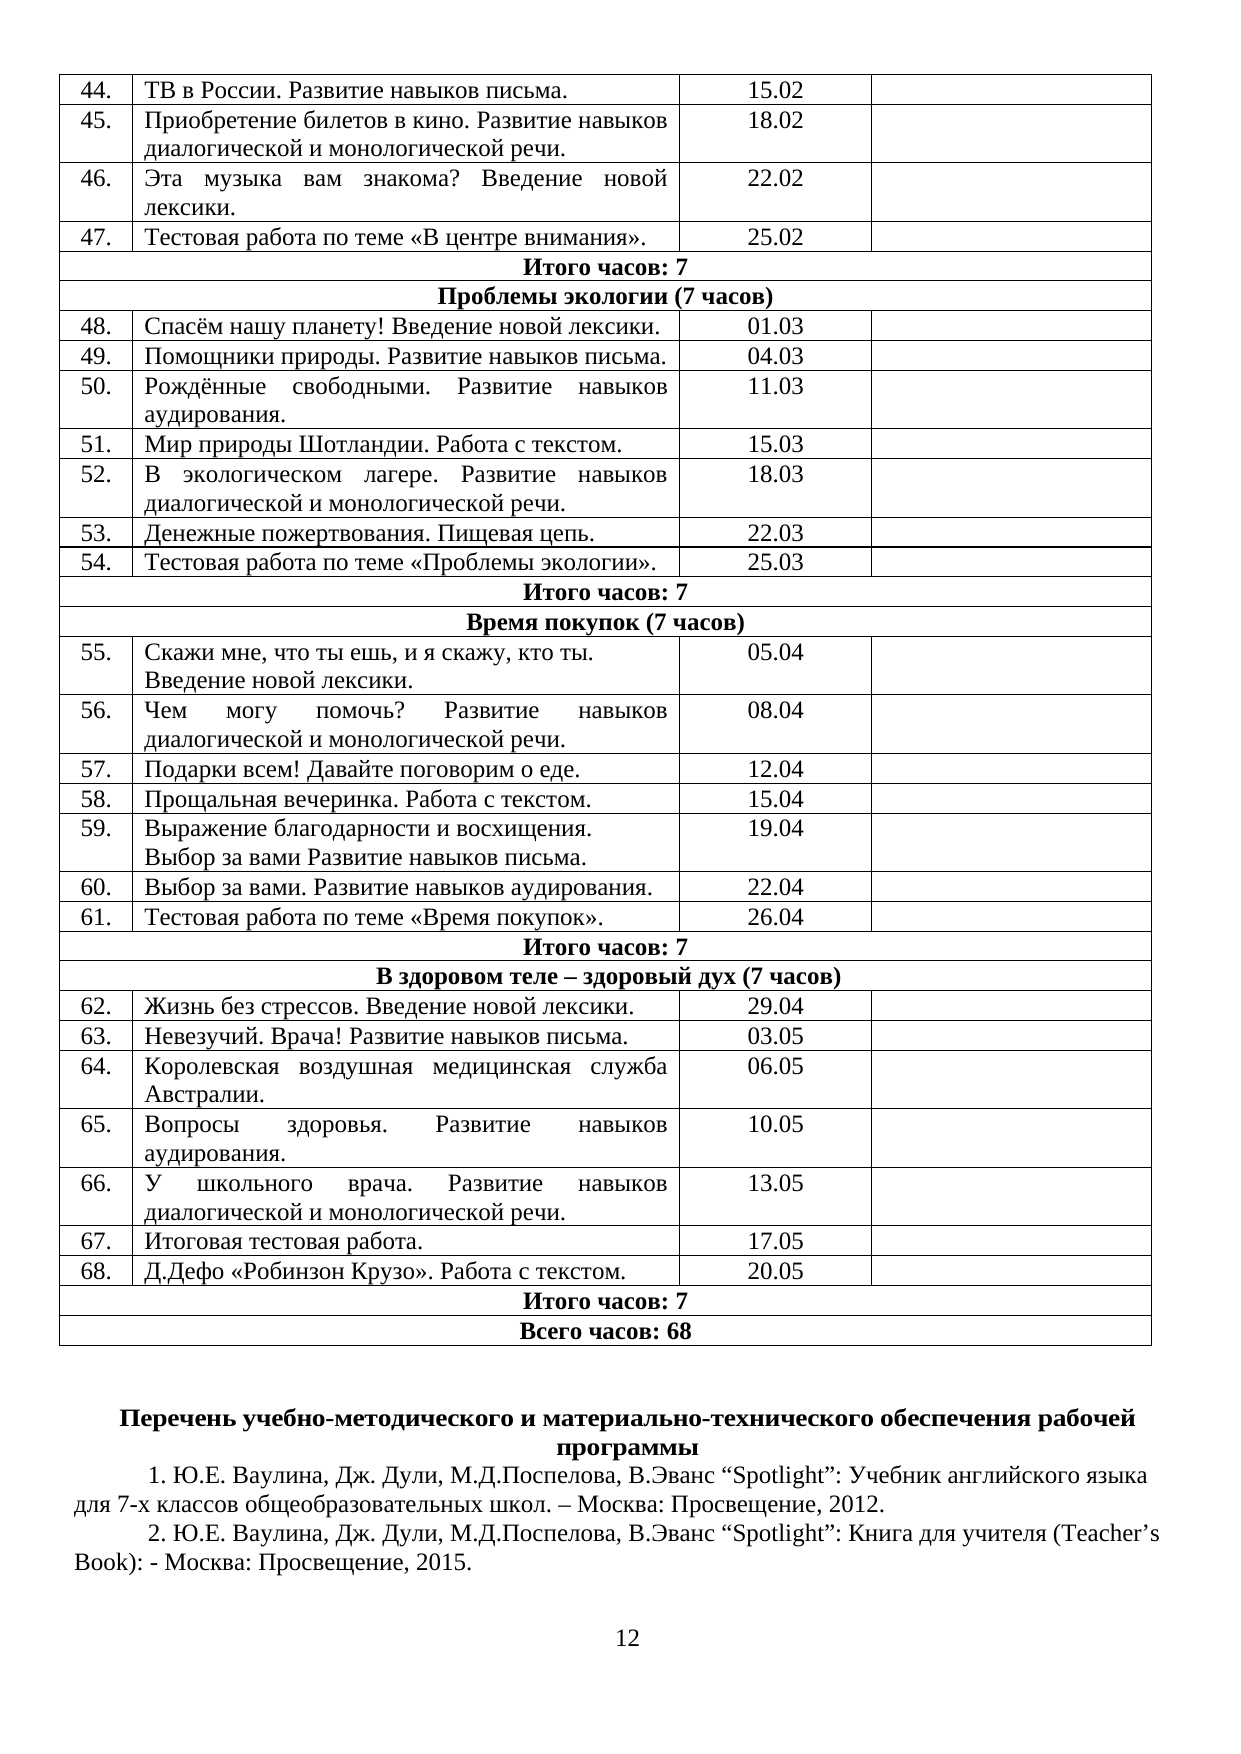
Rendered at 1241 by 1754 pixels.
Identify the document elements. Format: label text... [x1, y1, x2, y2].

table_cell 22.02 [680, 163, 871, 221]
table_cell [872, 311, 1151, 340]
table_cell [872, 163, 1151, 221]
table_cell [872, 1256, 1151, 1285]
table_cell Итого часов: 7 [60, 932, 1151, 960]
table_cell [872, 902, 1151, 931]
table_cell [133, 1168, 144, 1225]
list 1. Ю.Е. Ваулина, Дж. Дули, М.Д.Поспелова, В.Эванс “Spotlight”: Учебник английского языка для 7-х классов общеобразовательных школ. – Москва: Просвещение, 2012. [74, 1461, 1181, 1518]
table_cell 29.04 [680, 991, 871, 1020]
table_cell 49. [60, 341, 132, 370]
table_cell 44. [60, 75, 132, 104]
table_cell [872, 105, 1151, 162]
table_cell 15.04 [680, 784, 871, 812]
table_cell У школьного врача. Развитие навыков диалогической и монологической речи. [566, 1168, 679, 1225]
table_cell [872, 754, 1151, 783]
table_cell 59. [60, 814, 132, 871]
table_cell Итого часов: 7 [60, 1286, 1151, 1315]
table_cell 15.02 [680, 75, 871, 104]
table_cell 58. [60, 784, 132, 812]
table_cell 52. [60, 459, 132, 517]
table_cell 56. [60, 695, 132, 753]
table_cell 45. [60, 105, 132, 162]
table_cell [872, 429, 1151, 458]
table_cell 68. [60, 1256, 132, 1285]
table_cell Время покупок (7 часов) [60, 607, 1151, 636]
table_cell Помощники природы. Развитие навыков письма. [133, 341, 679, 370]
table_cell Д.Дефо «Робинзон Крузо». Работа с текстом. [133, 1256, 679, 1285]
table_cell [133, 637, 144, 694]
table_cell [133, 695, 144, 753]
table_cell 13.05 [680, 1168, 871, 1225]
table_cell 60. [60, 872, 132, 901]
table_cell 46. [60, 163, 132, 221]
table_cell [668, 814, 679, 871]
table_cell Рождённые свободными. Развитие навыков аудирования. [133, 371, 679, 428]
table_cell 26.04 [680, 902, 871, 931]
table_cell [872, 695, 1151, 753]
table_cell Подарки всем! Давайте поговорим о еде. [133, 754, 679, 783]
table_cell Чем могу помочь? Развитие навыков диалогической и монологической речи. [566, 695, 679, 753]
table_cell 03.05 [680, 1021, 871, 1050]
table_cell 67. [60, 1226, 132, 1255]
table_cell 66. [60, 1168, 132, 1225]
table_cell Тестовая работа по теме «Проблемы экологии». [133, 548, 679, 576]
table_cell 22.04 [680, 872, 871, 901]
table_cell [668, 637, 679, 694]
table_cell В экологическом лагере. Развитие навыков диалогической и монологической речи. [566, 459, 679, 517]
table_cell 17.05 [680, 1226, 871, 1255]
table_cell [872, 991, 1151, 1020]
table_cell [872, 371, 1151, 428]
table_cell [872, 1109, 1151, 1167]
table_cell 06.05 [680, 1051, 871, 1108]
list Перечень учебно-методического и материально-технического обеспечения рабочей программы [74, 1403, 1181, 1461]
table_cell 18.02 [680, 105, 871, 162]
table_cell 25.02 [680, 222, 871, 251]
table_cell 04.03 [680, 341, 871, 370]
table_cell Всего часов: 68 [60, 1316, 1151, 1344]
table_cell 15.03 [680, 429, 871, 458]
table_cell Итого часов: 7 [60, 577, 1151, 606]
table_cell [872, 1226, 1151, 1255]
table_cell 57. [60, 754, 132, 783]
table_cell Тестовая работа по теме «Время покупок». [133, 902, 679, 931]
table_cell 53. [60, 518, 132, 546]
table_cell Денежные пожертвования. Пищевая цепь. [133, 518, 679, 546]
table_cell 08.04 [680, 695, 871, 753]
table_cell 61. [60, 902, 132, 931]
table_cell [872, 637, 1151, 694]
table_cell [872, 1021, 1151, 1050]
table_cell Невезучий. Врача! Развитие навыков письма. [133, 1021, 679, 1050]
table_cell 10.05 [680, 1109, 871, 1167]
table_cell Итоговая тестовая работа. [133, 1226, 679, 1255]
table_cell [872, 518, 1151, 546]
table_cell 25.03 [680, 548, 871, 576]
table_cell Тестовая работа по теме «В центре внимания». [133, 222, 679, 251]
table_cell Выбор за вами. Развитие навыков аудирования. [133, 872, 679, 901]
table_cell 62. [60, 991, 132, 1020]
table_cell [872, 459, 1151, 517]
table_cell Жизнь без стрессов. Введение новой лексики. [133, 991, 679, 1020]
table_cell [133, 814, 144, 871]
table_cell 55. [60, 637, 132, 694]
table_cell 64. [60, 1051, 132, 1108]
table_cell [872, 1051, 1151, 1108]
table_cell [872, 814, 1151, 871]
table_cell 54. [60, 548, 132, 576]
table_cell Приобретение билетов в кино. Развитие навыков диалогической и монологической речи. [133, 105, 679, 162]
table_cell Проблемы экологии (7 часов) [60, 281, 1151, 310]
table_cell 01.03 [680, 311, 871, 340]
table_cell 05.04 [680, 637, 871, 694]
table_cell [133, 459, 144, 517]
table_cell [872, 784, 1151, 812]
table_cell ТВ в России. Развитие навыков письма. [133, 75, 679, 104]
table_cell Мир природы Шотландии. Работа с текстом. [133, 429, 679, 458]
table_cell 19.04 [680, 814, 871, 871]
table_cell Эта музыка вам знакома? Введение новой лексики. [133, 163, 679, 221]
table_cell Королевская воздушная медицинская служба Австралии. [133, 1051, 679, 1108]
table_cell 47. [60, 222, 132, 251]
table_cell В здоровом теле – здоровый дух (7 часов) [60, 961, 1151, 990]
table_cell 20.05 [680, 1256, 871, 1285]
table_cell [872, 548, 1151, 576]
table_cell Вопросы здоровья. Развитие навыков аудирования. [133, 1109, 679, 1167]
table_cell Итого часов: 7 [60, 252, 1151, 280]
table_cell 50. [60, 371, 132, 428]
table_cell 65. [60, 1109, 132, 1167]
table_cell [872, 872, 1151, 901]
list 2. Ю.Е. Ваулина, Дж. Дули, М.Д.Поспелова, В.Эванс “Spotlight”: Книга для учителя (Теасher’s Вооk): - Москва: Просвещение, 2015. [74, 1518, 1181, 1576]
table_cell [872, 75, 1151, 104]
table_cell Прощальная вечеринка. Работа с текстом. [133, 784, 679, 812]
table_cell [872, 1168, 1151, 1225]
table_cell 48. [60, 311, 132, 340]
table_cell 63. [60, 1021, 132, 1050]
table_cell [872, 341, 1151, 370]
table_cell 18.03 [680, 459, 871, 517]
table_cell 11.03 [680, 371, 871, 428]
table_cell 12.04 [680, 754, 871, 783]
table_cell 22.03 [680, 518, 871, 546]
table_cell [872, 222, 1151, 251]
table_cell 51. [60, 429, 132, 458]
table_cell Спасём нашу планету! Введение новой лексики. [133, 311, 679, 340]
